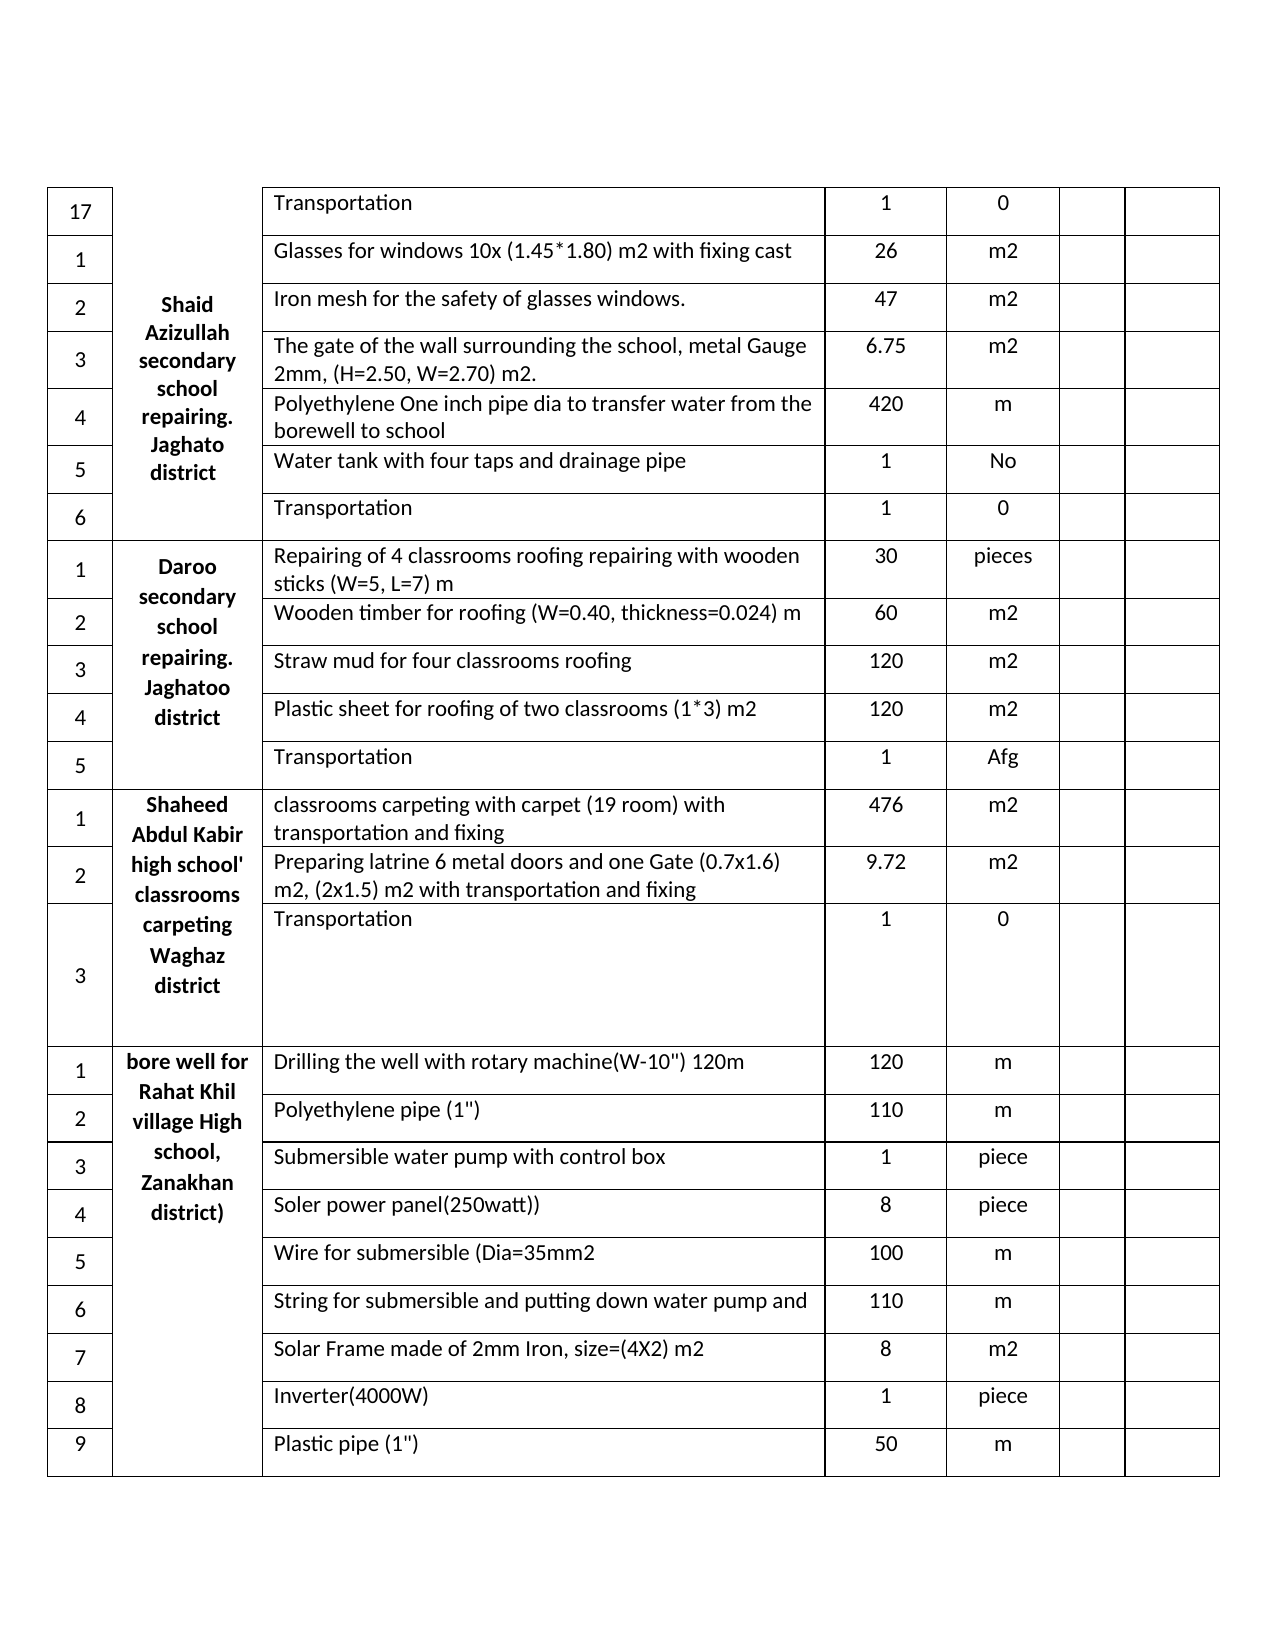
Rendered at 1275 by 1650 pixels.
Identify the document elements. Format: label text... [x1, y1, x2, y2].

table_cell m2 [947, 236, 1059, 283]
table_cell [1126, 1238, 1219, 1285]
table_cell The gate of the wall surrounding the school, metal Gauge 2mm, (H=2.50, W=2.70) m2. [263, 332, 824, 388]
table_cell 3 [48, 904, 112, 1046]
table_cell [1060, 694, 1124, 741]
table_cell [1060, 1047, 1124, 1094]
table_cell 8 [826, 1334, 946, 1381]
table_cell 0 [947, 904, 1059, 1046]
table_cell 9 [48, 1429, 112, 1476]
table_cell 8 [826, 1190, 946, 1237]
table_cell m2 [947, 847, 1059, 903]
table_cell [1060, 599, 1124, 645]
table_cell 47 [826, 284, 946, 331]
table_cell 120 [826, 1047, 946, 1094]
table_cell 1 [826, 188, 946, 235]
table_cell 6.75 [826, 332, 946, 388]
table_cell [1126, 1382, 1219, 1428]
table_cell 30 [826, 541, 946, 597]
table_cell [1126, 847, 1219, 903]
table_cell Transportation [263, 742, 824, 789]
table_cell [1060, 742, 1124, 789]
table_cell [1126, 646, 1219, 693]
table_cell [1060, 236, 1124, 283]
table_cell [1060, 332, 1124, 388]
table_cell 3 [48, 646, 112, 693]
table_cell 110 [826, 1095, 946, 1141]
table_cell 100 [826, 1238, 946, 1285]
table_cell piece [947, 1382, 1059, 1428]
table_cell 120 [826, 694, 946, 741]
table_cell 4 [48, 389, 112, 445]
table_cell Polyethylene One inch pipe dia to transfer water from the borewell to school [263, 389, 824, 445]
table_cell 3 [48, 1143, 112, 1189]
table_cell [1060, 389, 1124, 445]
table_cell [1060, 790, 1124, 846]
table_cell [1126, 332, 1219, 388]
table_cell Glasses for windows 10x (1.45*1.80) m2 with fixing cast [263, 236, 824, 283]
table_cell m [947, 1286, 1059, 1333]
table_cell 5 [48, 1238, 112, 1285]
table_cell [1126, 1429, 1219, 1476]
table_cell m [947, 1429, 1059, 1476]
table_cell 6 [48, 1286, 112, 1333]
table_cell m2 [947, 332, 1059, 388]
table_cell [1060, 494, 1124, 540]
table_cell pieces [947, 541, 1059, 597]
table_cell 7 [48, 1334, 112, 1381]
table_cell [1126, 389, 1219, 445]
table_cell 50 [826, 1429, 946, 1476]
table_cell m [947, 1047, 1059, 1094]
table_cell 0 [947, 494, 1059, 540]
table_cell [1126, 694, 1219, 741]
table_cell 1 [826, 904, 946, 1046]
table_cell Repairing of 4 classrooms roofing repairing with wooden sticks (W=5, L=7) m [263, 541, 824, 597]
table_cell Afg [947, 742, 1059, 789]
table_cell String for submersible and putting down water pump and [263, 1286, 824, 1333]
table_cell Wire for submersible (Dia=35mm2 [263, 1238, 824, 1285]
table_cell Transportation [263, 904, 824, 1046]
table_cell [1060, 188, 1124, 235]
table_cell [1060, 1095, 1124, 1141]
table_cell m2 [947, 599, 1059, 645]
table_cell Soler power panel(250watt)) [263, 1190, 824, 1237]
table_cell Solar Frame made of 2mm Iron, size=(4X2) m2 [263, 1334, 824, 1381]
table_cell piece [947, 1143, 1059, 1189]
table_cell bore well for Rahat Khil village High school, Zanakhan district) [113, 1047, 262, 1476]
table_cell [1126, 1190, 1219, 1237]
table_cell [1126, 599, 1219, 645]
table_cell 420 [826, 389, 946, 445]
table_cell Iron mesh for the safety of glasses windows. [263, 284, 824, 331]
table_cell [1060, 904, 1124, 1046]
table_cell 110 [826, 1286, 946, 1333]
table_cell m2 [947, 1334, 1059, 1381]
table_cell 2 [48, 284, 112, 331]
table_cell [1060, 1334, 1124, 1381]
table_cell classrooms carpeting with carpet (19 room) with transportation and fixing [263, 790, 824, 846]
table_cell 4 [48, 694, 112, 741]
table_cell m [947, 1238, 1059, 1285]
table_cell Wooden timber for roofing (W=0.40, thickness=0.024) m [263, 599, 824, 645]
table_cell Plastic sheet for roofing of two classrooms (1*3) m2 [263, 694, 824, 741]
table_cell 8 [48, 1382, 112, 1428]
table_cell 1 [48, 790, 112, 846]
table_cell 60 [826, 599, 946, 645]
table_cell 26 [826, 236, 946, 283]
table_cell m2 [947, 694, 1059, 741]
table_cell Polyethylene pipe (1") [263, 1095, 824, 1141]
table_cell [1126, 188, 1219, 235]
table_cell Straw mud for four classrooms roofing [263, 646, 824, 693]
table_cell 476 [826, 790, 946, 846]
table_cell 0 [947, 188, 1059, 235]
table_cell m [947, 389, 1059, 445]
table_cell m [947, 1095, 1059, 1141]
table_cell [1126, 742, 1219, 789]
table_cell Transportation [263, 188, 824, 235]
table_cell [1060, 1286, 1124, 1333]
table_cell [1060, 541, 1124, 597]
table_cell 2 [48, 1095, 112, 1141]
table_cell 3 [48, 332, 112, 388]
table_cell [1126, 1334, 1219, 1381]
table_cell 1 [48, 1047, 112, 1094]
table_cell m2 [947, 284, 1059, 331]
table_cell Transportation [263, 494, 824, 540]
table_cell [1126, 446, 1219, 492]
table_cell [1060, 847, 1124, 903]
table_cell [1126, 1143, 1219, 1189]
table_cell [1060, 446, 1124, 492]
table_cell 1 [48, 541, 112, 597]
table_cell [1060, 1143, 1124, 1189]
table_cell 1 [826, 742, 946, 789]
table_cell [1060, 1190, 1124, 1237]
table_cell Daroo secondary school repairing. Jaghatoo district [113, 541, 262, 789]
table_cell [1060, 284, 1124, 331]
table_cell [1126, 790, 1219, 846]
table_cell [1060, 1382, 1124, 1428]
table_cell Shaid Azizullah secondary school repairing. Jaghato district [113, 235, 262, 540]
table_cell Submersible water pump with control box [263, 1143, 824, 1189]
table_cell [1126, 494, 1219, 540]
table_cell 1 [826, 446, 946, 492]
table_cell Drilling the well with rotary machine(W-10") 120m [263, 1047, 824, 1094]
table_cell 1 [826, 494, 946, 540]
table_cell Water tank with four taps and drainage pipe [263, 446, 824, 492]
table_cell 120 [826, 646, 946, 693]
table_cell m2 [947, 790, 1059, 846]
table_cell 1 [48, 236, 112, 283]
table_cell 5 [48, 446, 112, 492]
table_cell m2 [947, 646, 1059, 693]
table_cell 2 [48, 599, 112, 645]
table_cell 17 [48, 188, 112, 235]
table_cell 1 [826, 1143, 946, 1189]
table_cell Plastic pipe (1") [263, 1429, 824, 1476]
table_cell Inverter(4000W) [263, 1382, 824, 1428]
table_cell [1126, 1095, 1219, 1141]
table_cell 1 [826, 1382, 946, 1428]
table_cell [1060, 1429, 1124, 1476]
table_cell 5 [48, 742, 112, 789]
table_cell 4 [48, 1190, 112, 1237]
table_cell [1126, 541, 1219, 597]
table_cell [1126, 904, 1219, 1046]
table_cell 2 [48, 847, 112, 903]
table_cell [1060, 646, 1124, 693]
table_cell [1126, 236, 1219, 283]
table_cell Preparing latrine 6 metal doors and one Gate (0.7x1.6) m2, (2x1.5) m2 with transportation and fixing [263, 847, 824, 903]
table_cell 9.72 [826, 847, 946, 903]
table_cell Shaheed Abdul Kabir high school' classrooms carpeting Waghaz district [113, 790, 262, 1046]
table_cell No [947, 446, 1059, 492]
table_cell [1126, 284, 1219, 331]
table_cell piece [947, 1190, 1059, 1237]
table_cell 6 [48, 494, 112, 540]
table_cell [1126, 1047, 1219, 1094]
table_cell [1126, 1286, 1219, 1333]
table_cell [1060, 1238, 1124, 1285]
